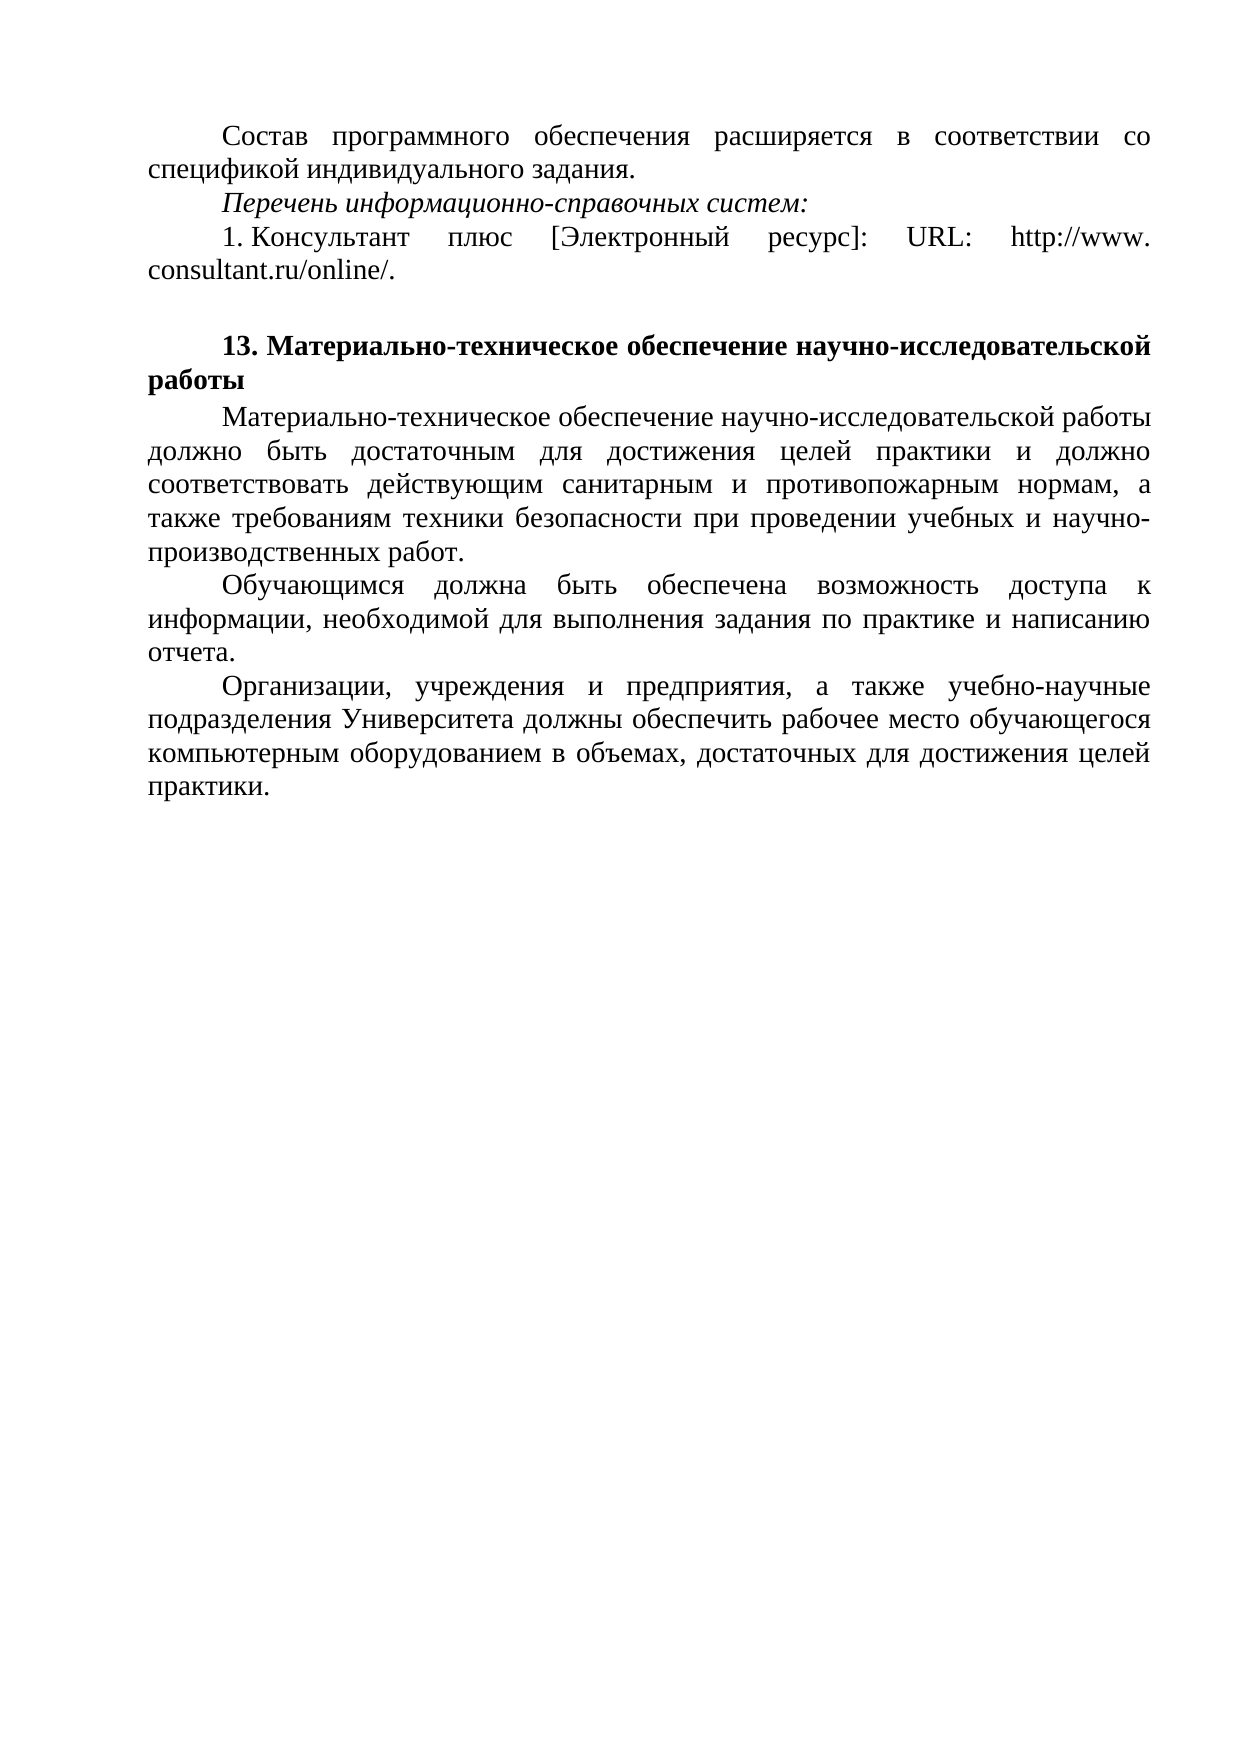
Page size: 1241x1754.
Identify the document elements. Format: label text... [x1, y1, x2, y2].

text Перечень информационно-справочных систем: [148, 185, 1152, 219]
text Материально-техническое обеспечение научно-исследовательской работы должно быть достаточным для достижения целей практики и должно соответствовать действующим санитарным и противопожарным нормам, а также требованиям техники безопасности при проведении учебных и научно-производственных работ. [148, 399, 1152, 567]
text Обучающимся должна быть обеспечена возможность доступа к информации, необходимой для выполнения задания по практике и написанию отчета. [148, 567, 1152, 668]
text Состав программного обеспечения расширяется в соответствии со спецификой индивидуального задания. [148, 118, 1152, 185]
text Организации, учреждения и предприятия, а также учебно-научные подразделения Университета должны обеспечить рабочее место обучающегося компьютерным оборудованием в объемах, достаточных для достижения целей практики. [148, 668, 1152, 802]
text 13. Материально-техническое обеспечение научно-исследовательской работы [148, 328, 1152, 395]
text 1. Консультант плюс [Электронный ресурс]: URL: http://www. consultant.ru/online/. [148, 219, 1152, 286]
